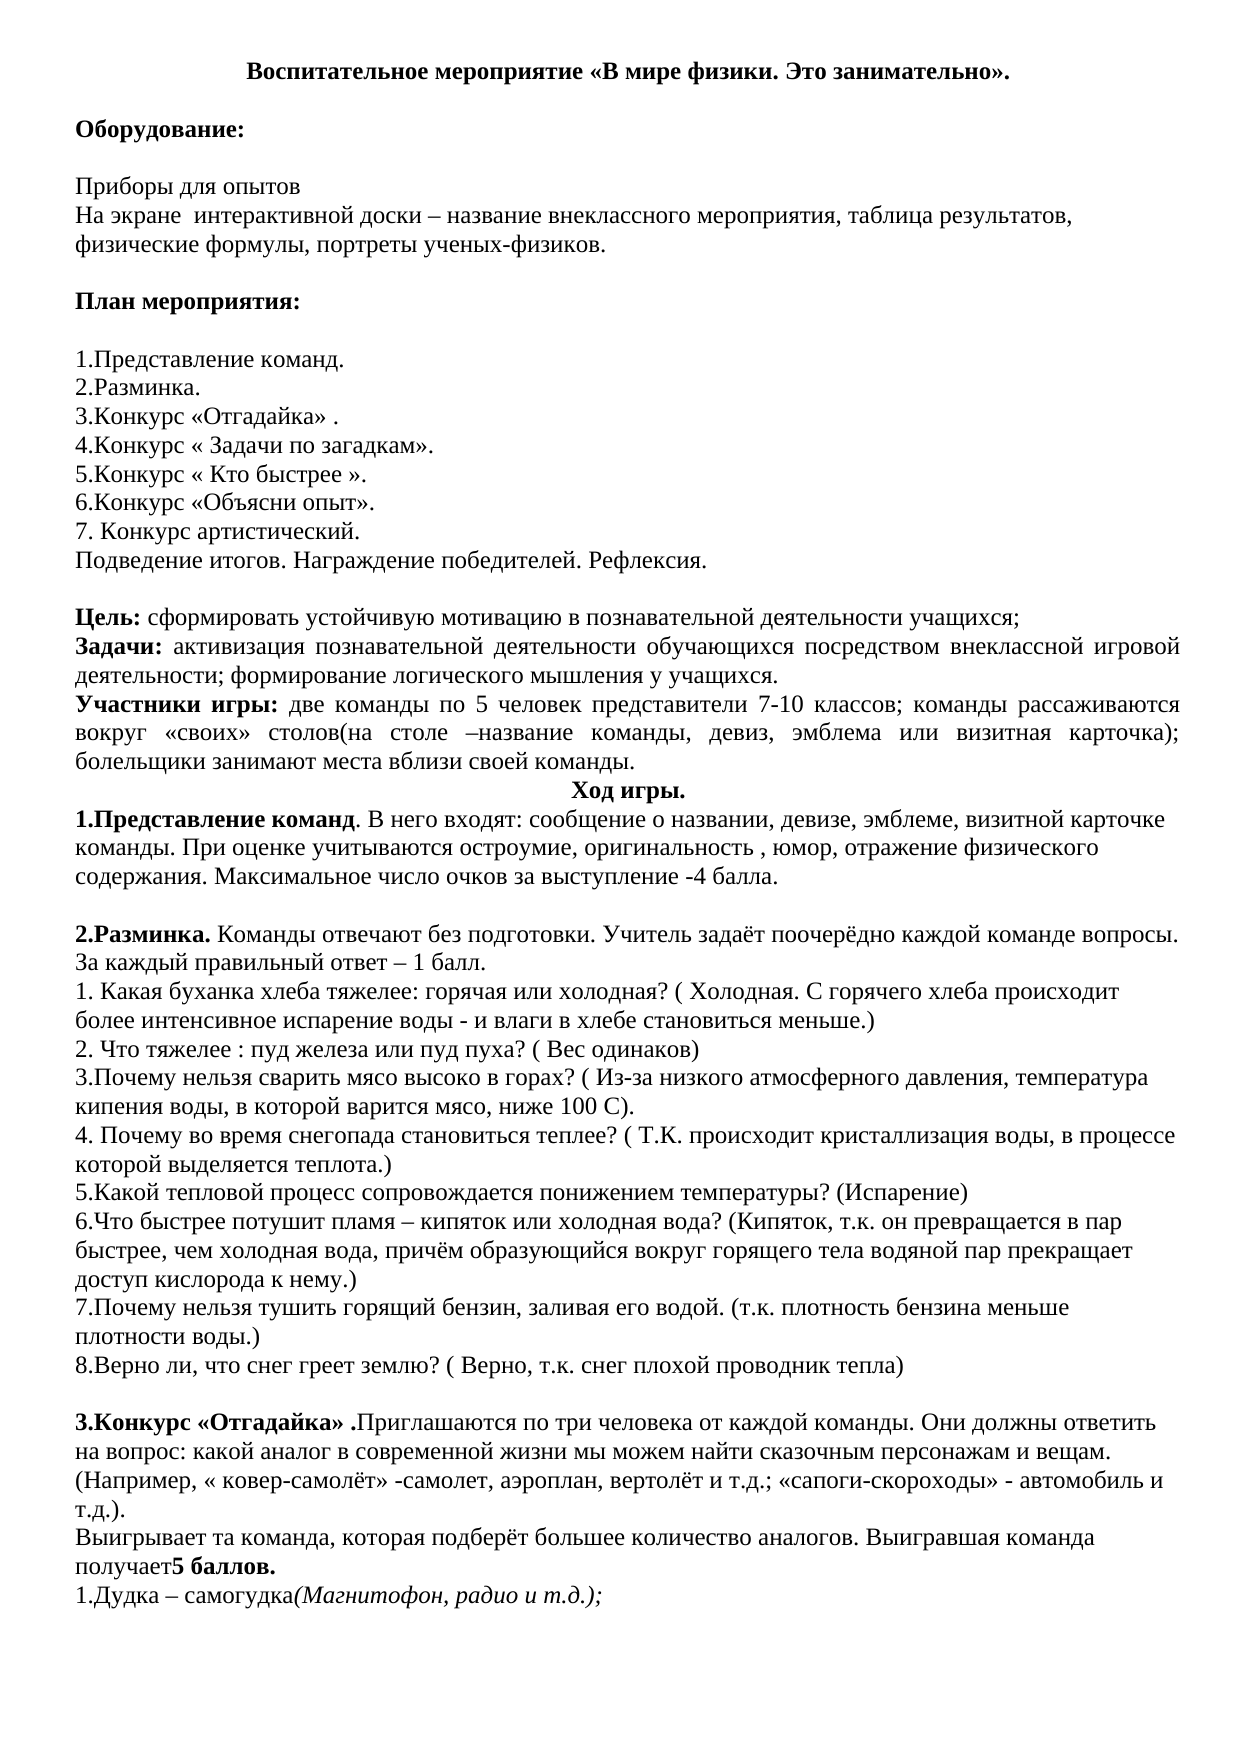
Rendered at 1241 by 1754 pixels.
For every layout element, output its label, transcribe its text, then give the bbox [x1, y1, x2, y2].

text Цель: сформировать устойчивую мотивацию в познавательной деятельности учащихся; [75, 602, 1181, 631]
text 1.Представление команд. [75, 344, 1181, 372]
text 2.Разминка. [75, 372, 1181, 401]
text На экране интерактивной доски – название внеклассного мероприятия, таблица результатов, физические формулы, портреты ученых-физиков. [75, 200, 1181, 257]
text Ход игры. [75, 775, 1181, 804]
text 2.Разминка. Команды отвечают без подготовки. Учитель задаёт поочерёдно каждой команде вопросы. За каждый правильный ответ – 1 балл. [75, 919, 1181, 976]
text 4.Конкурс « Задачи по загадкам». [75, 430, 1181, 459]
text 3.Конкурс «Отгадайка» .Приглашаются по три человека от каждой команды. Они должны ответить на вопрос: какой аналог в современной жизни мы можем найти сказочным персонажам и вещам. (Например, « ковер-самолёт» -самолет, аэроплан, вертолёт и т.д.; «сапоги-скороходы» - автомобиль и т.д.). [75, 1407, 1181, 1522]
text 1.Представление команд. В него входят: сообщение о названии, девизе, эмблеме, визитной карточке команды. При оценке учитываются остроумие, оригинальность , юмор, отражение физического содержания. Максимальное число очков за выступление -4 балла. [75, 804, 1181, 890]
text Приборы для опытов [75, 171, 1181, 200]
list 1. Какая буханка хлеба тяжелее: горячая или холодная? ( Холодная. С горячего хлеба происходит более интенсивное испарение воды - и влаги в хлебе становиться меньше.) [75, 976, 1181, 1034]
list 7.Почему нельзя тушить горящий бензин, заливая его водой. (т.к. плотность бензина меньше плотности воды.) [75, 1292, 1181, 1350]
text Подведение итогов. Награждение победителей. Рефлексия. [75, 545, 1181, 574]
list 4. Почему во время снегопада становиться теплее? ( Т.К. происходит кристаллизация воды, в процессе которой выделяется теплота.) [75, 1120, 1181, 1177]
text Выигрывает та команда, которая подберёт большее количество аналогов. Выигравшая команда получает5 баллов. [75, 1522, 1181, 1580]
text План мероприятия: [75, 286, 1181, 315]
text Воспитательное мероприятие «В мире физики. Это занимательно». [75, 56, 1181, 85]
list 3.Почему нельзя сварить мясо высоко в горах? ( Из-за низкого атмосферного давления, температура кипения воды, в которой варится мясо, ниже 100 С). [75, 1062, 1181, 1120]
text 1.Дудка – самогудка(Магнитофон, радио и т.д.); [75, 1580, 1181, 1609]
text Оборудование: [75, 114, 1181, 142]
text Задачи: активизация познавательной деятельности обучающихся посредством внеклассной игровой деятельности; формирование логического мышления у учащихся. [75, 631, 1181, 689]
text 5.Конкурс « Кто быстрее ». [75, 459, 1181, 487]
text Участники игры: две команды по 5 человек представители 7-10 классов; команды рассаживаются вокруг «своих» столов(на столе –название команды, девиз, эмблема или визитная карточка); болельщики занимают места вблизи своей команды. [75, 689, 1181, 775]
text 3.Конкурс «Отгадайка» . [75, 401, 1181, 430]
text 7. Конкурс артистический. [75, 516, 1181, 545]
list 5.Какой тепловой процесс сопровождается понижением температуры? (Испарение) [75, 1177, 1181, 1206]
list 6.Что быстрее потушит пламя – кипяток или холодная вода? (Кипяток, т.к. он превращается в пар быстрее, чем холодная вода, причём образующийся вокруг горящего тела водяной пар прекращает доступ кислорода к нему.) [75, 1206, 1181, 1292]
list 2. Что тяжелее : пуд железа или пуд пуха? ( Вес одинаков) [75, 1034, 1181, 1062]
list 8.Верно ли, что снег греет землю? ( Верно, т.к. снег плохой проводник тепла) [75, 1350, 1181, 1379]
text 6.Конкурс «Объясни опыт». [75, 487, 1181, 516]
